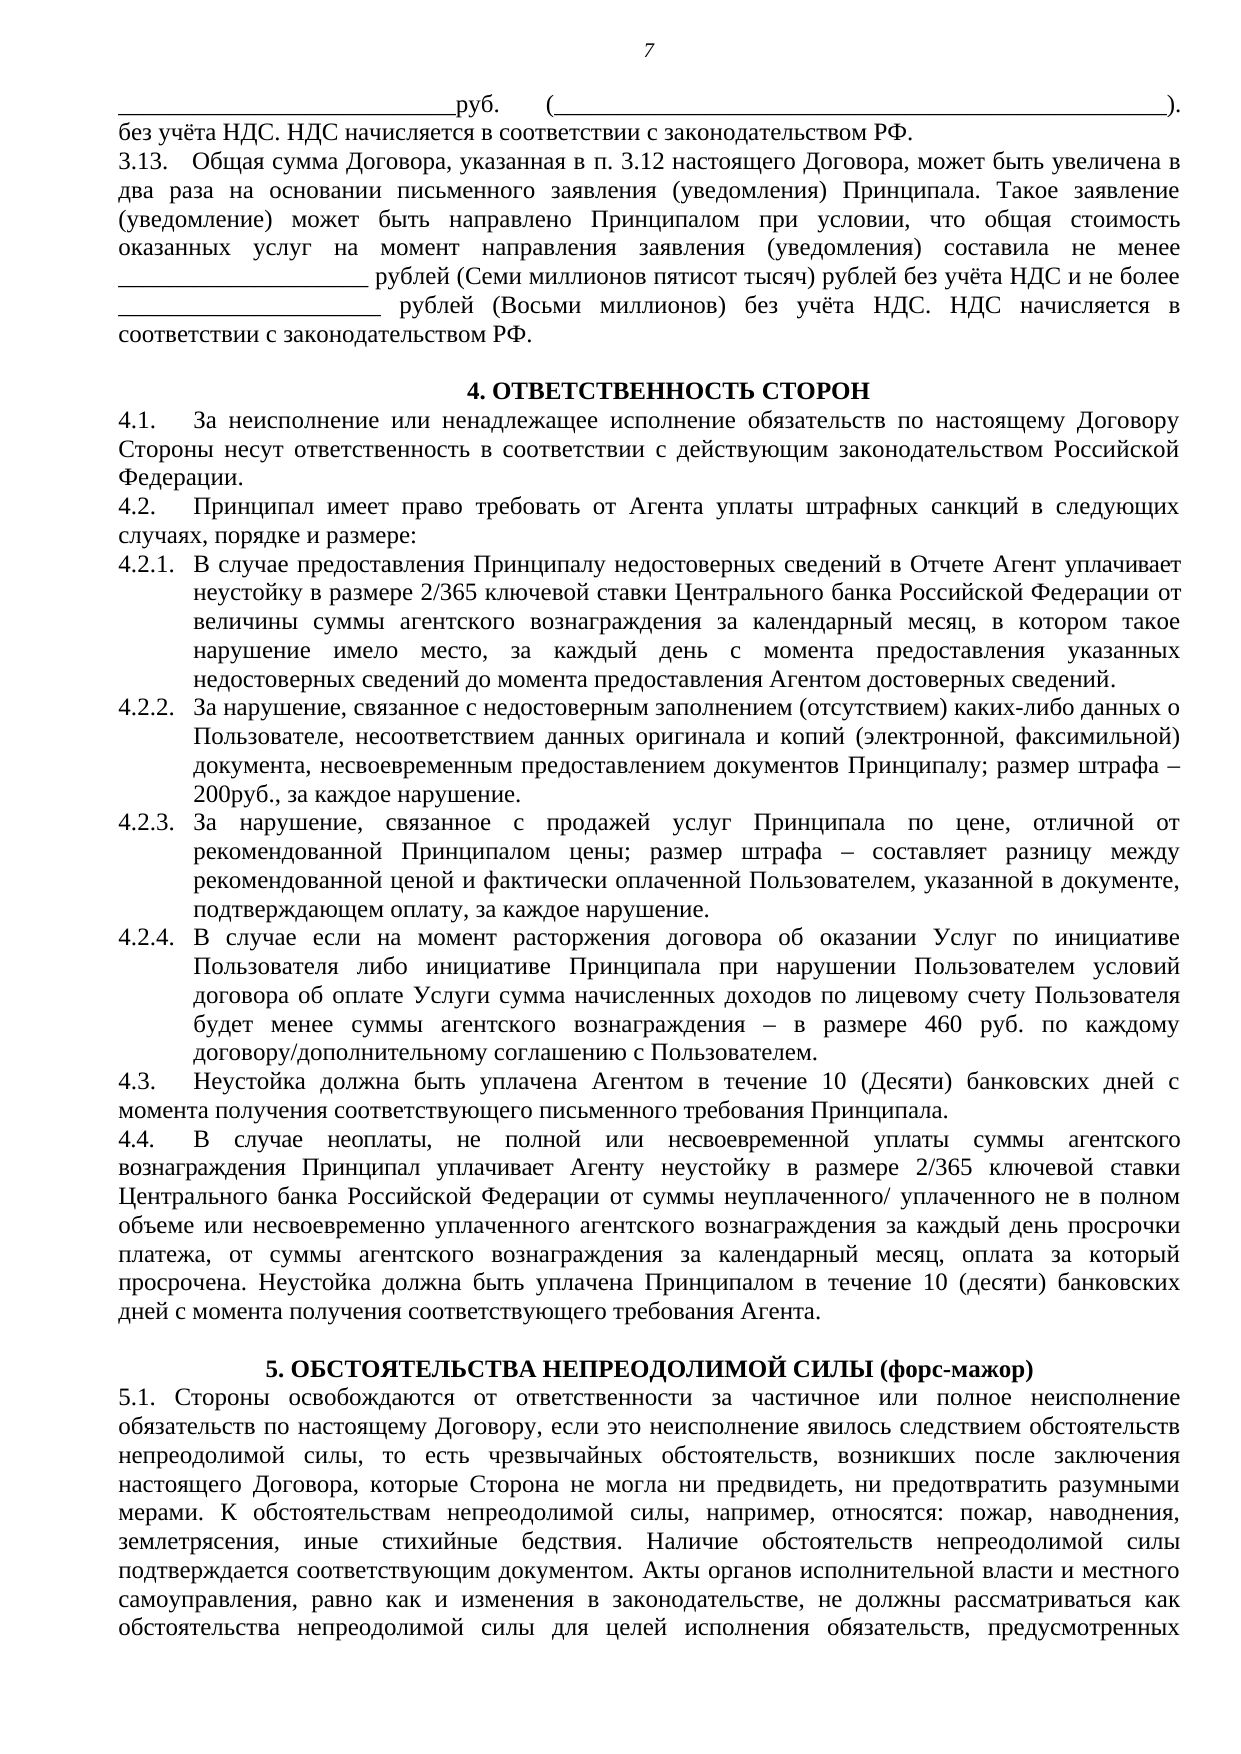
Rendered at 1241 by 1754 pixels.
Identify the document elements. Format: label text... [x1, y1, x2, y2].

list Неустойка должна быть уплачена Агентом в течение 10 (Десяти) банковских дней с момента получения соответствующего письменного требования Принципала. [118, 1066, 1181, 1124]
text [118, 1382, 1181, 1641]
list Общая сумма Договора, указанная в п. 3.12 настоящего Договора, может быть увеличена в два раза на основании письменного заявления (уведомления) Принципала. Такое заявление (уведомление) может быть направлено Принципалом при условии, что общая стоимость оказанных услуг на момент направления заявления (уведомления) составила не менее ____________________ рублей (Семи миллионов пятисот тысяч) рублей без учёта НДС и не более _____________________ рублей (Восьми миллионов) без учёта НДС. НДС начисляется в соответствии с законодательством РФ. [118, 146, 1181, 347]
list 4. ОТВЕТСТВЕННОСТЬ СТОРОН [156, 376, 1181, 405]
text 5. ОБСТОЯТЕЛЬСТВА НЕПРЕОДОЛИМОЙ СИЛЫ (форс-мажор) [118, 1354, 1181, 1382]
list За неисполнение или ненадлежащее исполнение обязательств по настоящему Договору Стороны несут ответственность в соответствии с действующим законодательством Российской Федерации. [118, 405, 1181, 491]
list В случае неоплаты, не полной или несвоевременной уплаты суммы агентского вознаграждения Принципал уплачивает Агенту неустойку в размере 2/365 ключевой ставки Центрального банка Российской Федерации от суммы неуплаченного/ уплаченного не в полном объеме или несвоевременно уплаченного агентского вознаграждения за каждый день просрочки платежа, от суммы агентского вознаграждения за календарный месяц, оплата за который просрочена. Неустойка должна быть уплачена Принципалом в течение 10 (десяти) банковских дней с момента получения соответствующего требования Агента. [118, 1124, 1181, 1325]
list В случае если на момент расторжения договора об оказании Услуг по инициативе Пользователя либо инициативе Принципала при нарушении Пользователем условий договора об оплате Услуги сумма начисленных доходов по лицевому счету Пользователя будет менее суммы агентского вознаграждения – в размере 460 руб. по каждому договору/дополнительному соглашению с Пользователем. [118, 922, 1181, 1066]
list В случае предоставления Принципалу недостоверных сведений в Отчете Агент уплачивает неустойку в размере 2/365 ключевой ставки Центрального банка Российской Федерации от величины суммы агентского вознаграждения за календарный месяц, в котором такое нарушение имело место, за каждый день с момента предоставления указанных недостоверных сведений до момента предоставления Агентом достоверных сведений. [118, 549, 1181, 692]
list Принципал имеет право требовать от Агента уплаты штрафных санкций в следующих случаях, порядке и размере: [118, 491, 1181, 549]
list За нарушение, связанное с недостоверным заполнением (отсутствием) каких-либо данных о Пользователе, несоответствием данных оригинала и копий (электронной, факсимильной) документа, несвоевременным предоставлением документов Принципалу; размер штрафа – 200руб., за каждое нарушение. [118, 692, 1181, 807]
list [118, 89, 1181, 146]
list За нарушение, связанное с продажей услуг Принципала по цене, отличной от рекомендованной Принципалом цены; размер штрафа – составляет разницу между рекомендованной ценой и фактически оплаченной Пользователем, указанной в документе, подтверждающем оплату, за каждое нарушение. [118, 807, 1181, 922]
